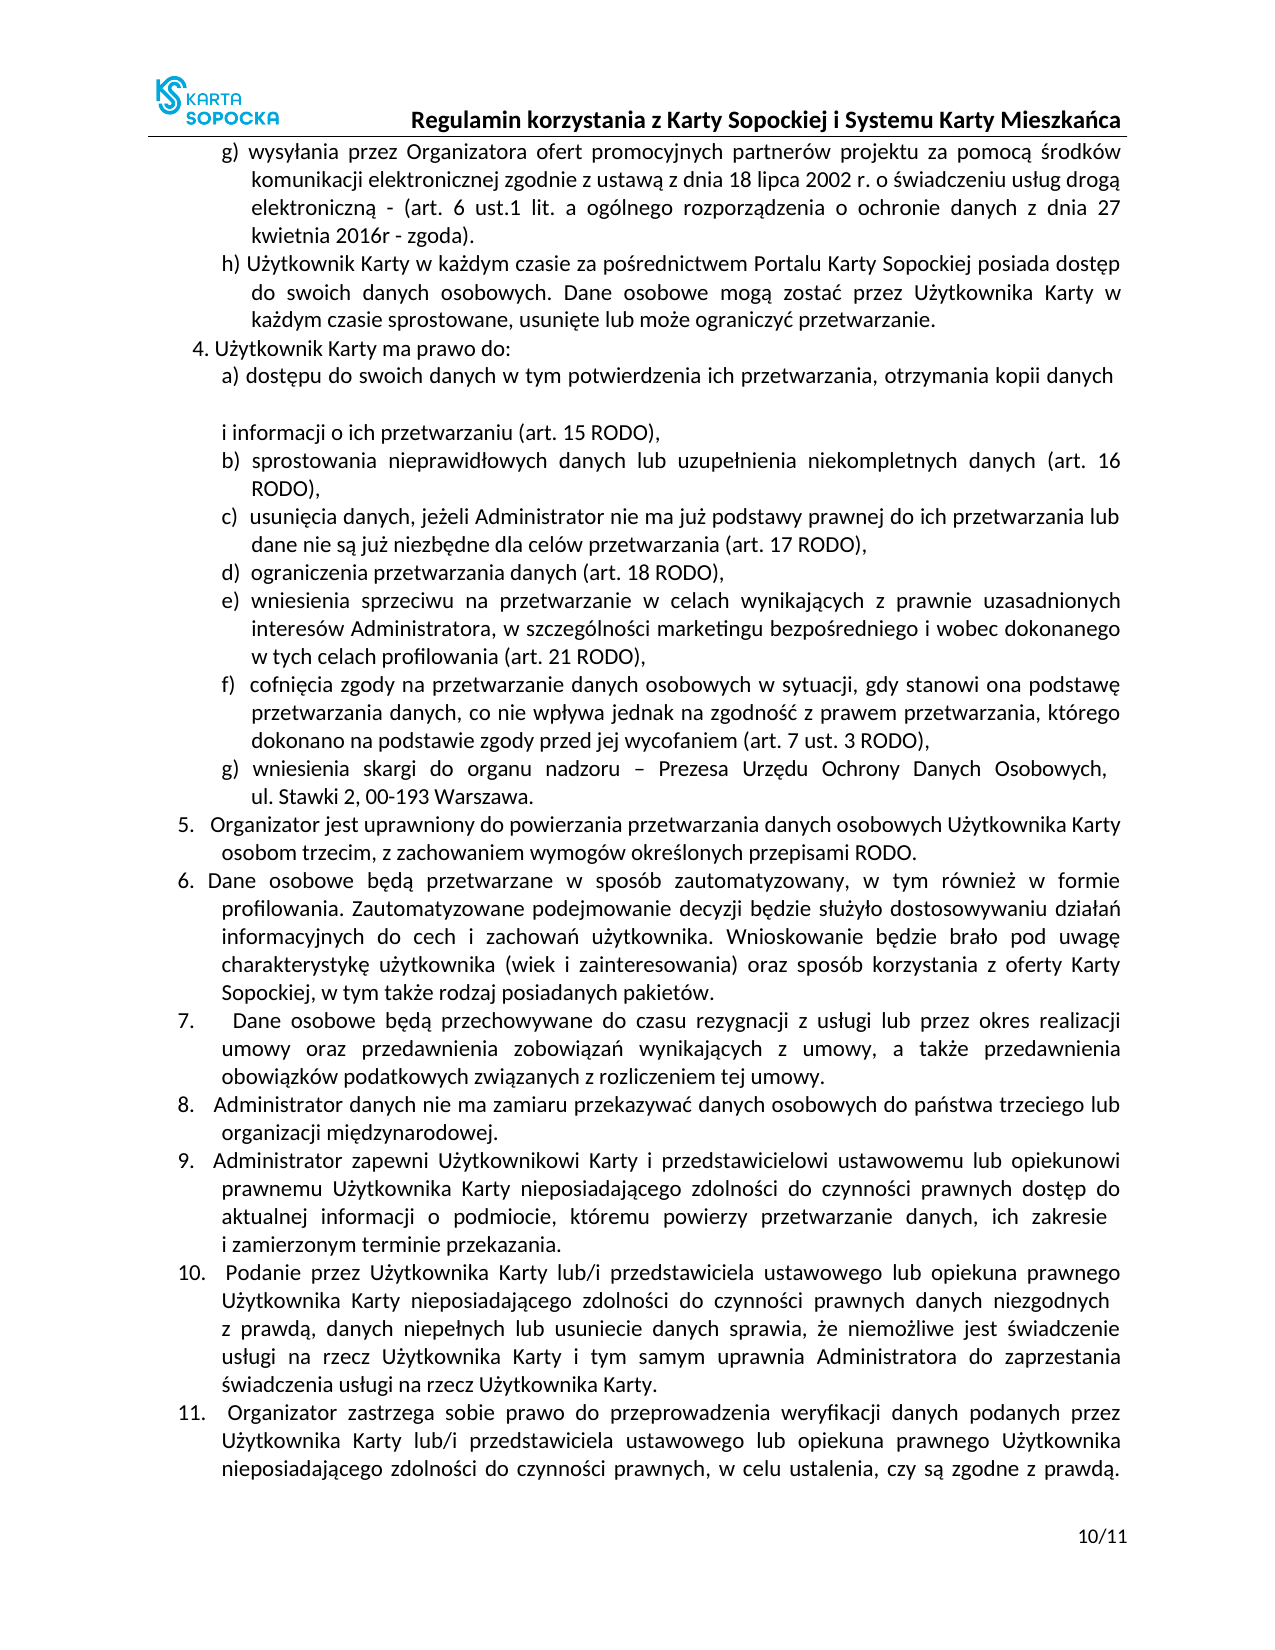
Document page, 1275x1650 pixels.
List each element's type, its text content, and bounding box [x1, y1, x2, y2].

text 9. Administrator zapewni Użytkownikowi Karty i przedstawicielowi ustawowemu lub opiekunowi prawnemu Użytkownika Karty nieposiadającego zdolności do czynności prawnych dostęp do aktualnej informacji o podmiocie, któremu powierzy przetwarzanie danych, ich zakresie i zamierzonym terminie przekazania. [177, 1146, 1122, 1258]
text c) usunięcia danych, jeżeli Administrator nie ma już podstawy prawnej do ich przetwarzania lub dane nie są już niezbędne dla celów przetwarzania (art. 17 RODO), [221, 502, 1122, 558]
text 4. Użytkownik Karty ma prawo do: [192, 334, 1122, 362]
text h) Użytkownik Karty w każdym czasie za pośrednictwem Portalu Karty Sopockiej posiada dostęp do swoich danych osobowych. Dane osobowe mogą zostać przez Użytkownika Karty w każdym czasie sprostowane, usunięte lub może ograniczyć przetwarzanie. [221, 249, 1122, 334]
text f) cofnięcia zgody na przetwarzanie danych osobowych w sytuacji, gdy stanowi ona podstawę przetwarzania danych, co nie wpływa jednak na zgodność z prawem przetwarzania, którego dokonano na podstawie zgody przed jej wycofaniem (art. 7 ust. 3 RODO), [221, 670, 1122, 754]
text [177, 1398, 1122, 1482]
text i informacji o ich przetwarzaniu (art. 15 RODO), [177, 418, 1122, 446]
text 10. Podanie przez Użytkownika Karty lub/i przedstawiciela ustawowego lub opiekuna prawnego Użytkownika Karty nieposiadającego zdolności do czynności prawnych danych niezgodnych z prawdą, danych niepełnych lub usuniecie danych sprawia, że niemożliwe jest świadczenie usługi na rzecz Użytkownika Karty i tym samym uprawnia Administratora do zaprzestania świadczenia usługi na rzecz Użytkownika Karty. [177, 1258, 1122, 1398]
text d) ograniczenia przetwarzania danych (art. 18 RODO), [221, 558, 1122, 586]
picture [147, 73, 287, 129]
text b) sprostowania nieprawidłowych danych lub uzupełnienia niekompletnych danych (art. 16 RODO), [221, 446, 1122, 502]
text e) wniesienia sprzeciwu na przetwarzanie w celach wynikających z prawnie uzasadnionych interesów Administratora, w szczególności marketingu bezpośredniego i wobec dokonanego w tych celach profilowania (art. 21 RODO), [221, 586, 1122, 670]
text a) dostępu do swoich danych w tym potwierdzenia ich przetwarzania, otrzymania kopii danych [177, 362, 1122, 418]
text 7. Dane osobowe będą przechowywane do czasu rezygnacji z usługi lub przez okres realizacji umowy oraz przedawnienia zobowiązań wynikających z umowy, a także przedawnienia obowiązków podatkowych związanych z rozliczeniem tej umowy. [177, 1006, 1122, 1090]
text 8. Administrator danych nie ma zamiaru przekazywać danych osobowych do państwa trzeciego lub organizacji międzynarodowej. [177, 1090, 1122, 1146]
text g) wysyłania przez Organizatora ofert promocyjnych partnerów projektu za pomocą środków komunikacji elektronicznej zgodnie z ustawą z dnia 18 lipca 2002 r. o świadczeniu usług drogą elektroniczną - (art. 6 ust.1 lit. a ogólnego rozporządzenia o ochronie danych z dnia 27 kwietnia 2016r - zgoda). [221, 137, 1122, 249]
text 5. Organizator jest uprawniony do powierzania przetwarzania danych osobowych Użytkownika Karty osobom trzecim, z zachowaniem wymogów określonych przepisami RODO. [177, 810, 1122, 866]
text g) wniesienia skargi do organu nadzoru – Prezesa Urzędu Ochrony Danych Osobowych, ul. Stawki 2, 00-193 Warszawa. [221, 754, 1122, 810]
text 6. Dane osobowe będą przetwarzane w sposób zautomatyzowany, w tym również w formie profilowania. Zautomatyzowane podejmowanie decyzji będzie służyło dostosowywaniu działań informacyjnych do cech i zachowań użytkownika. Wnioskowanie będzie brało pod uwagę charakterystykę użytkownika (wiek i zainteresowania) oraz sposób korzystania z oferty Karty Sopockiej, w tym także rodzaj posiadanych pakietów. [177, 866, 1122, 1006]
